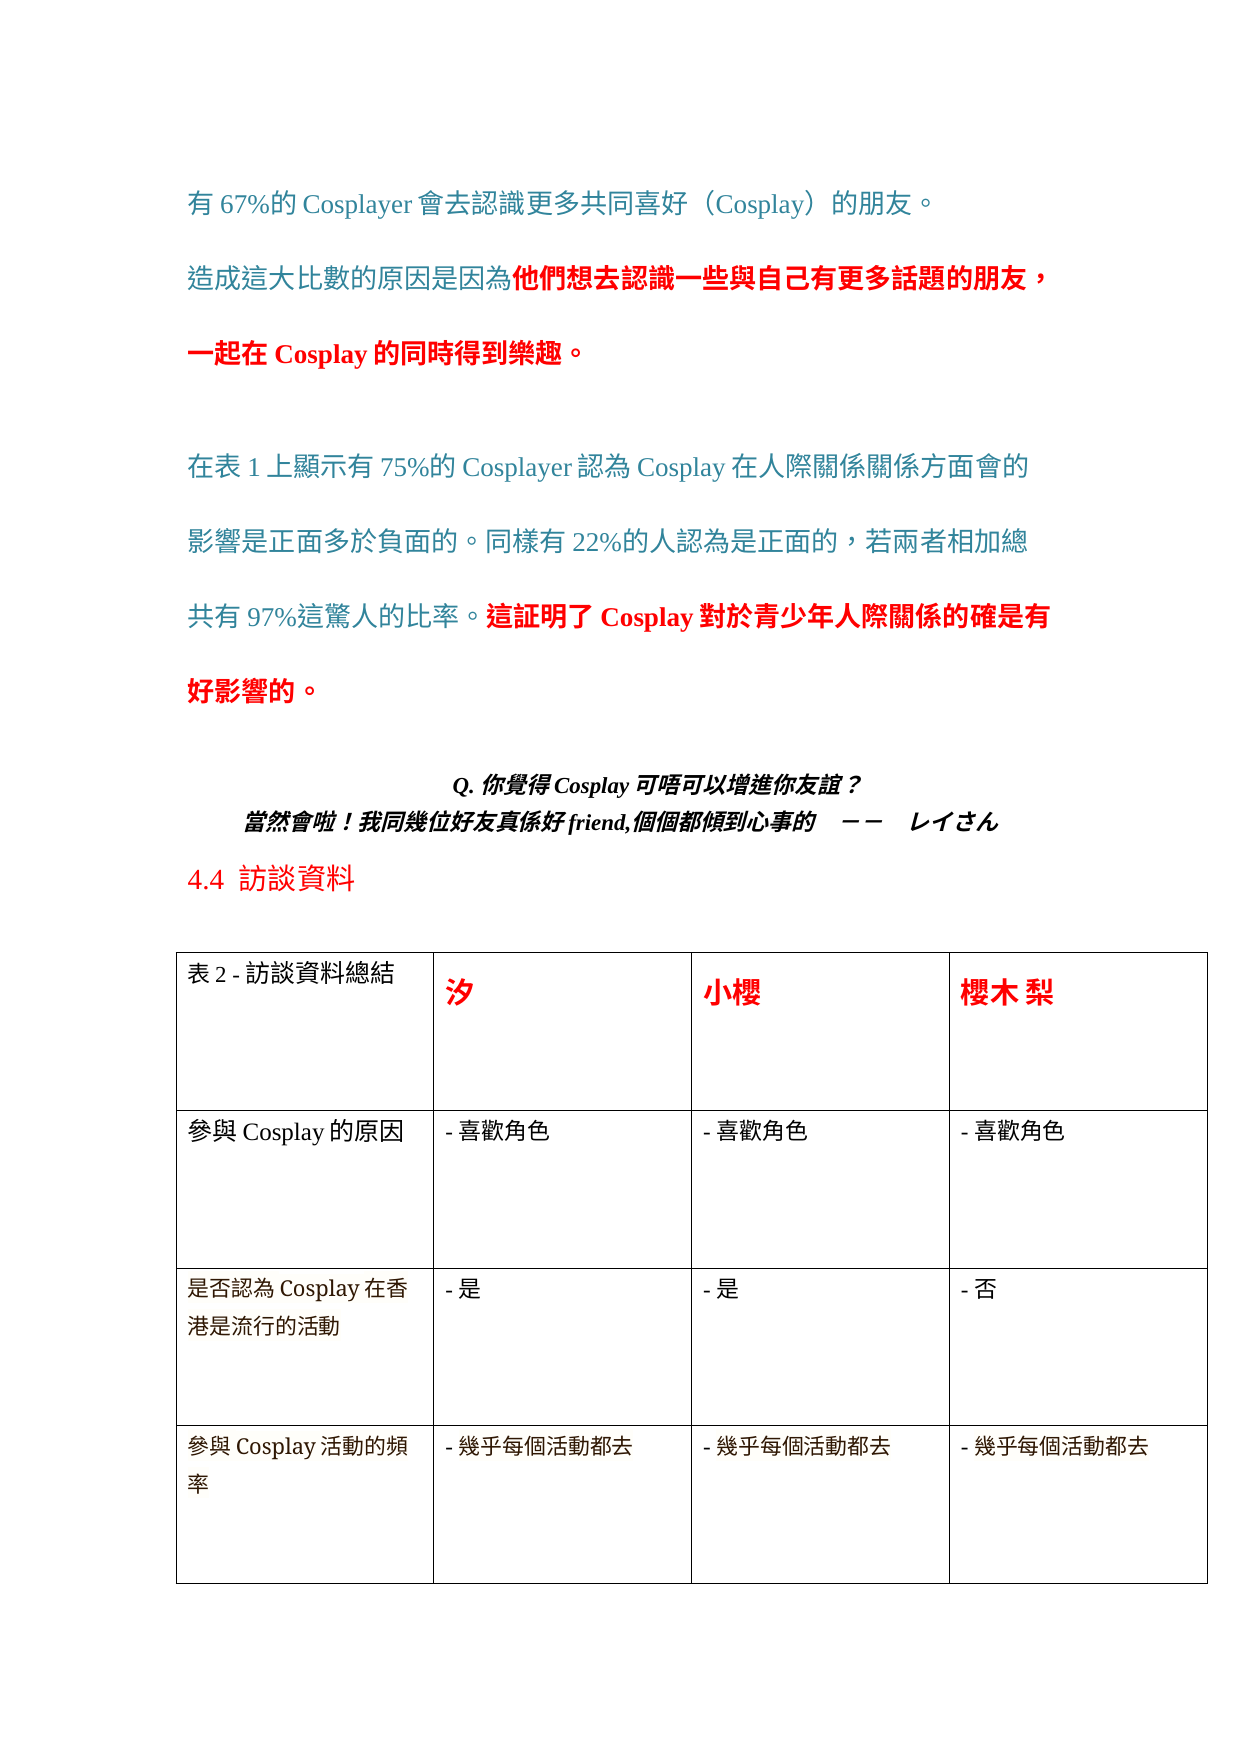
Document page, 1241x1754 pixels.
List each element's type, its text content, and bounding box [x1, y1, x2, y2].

table_cell - 幾乎每個活動都去 [950, 1426, 1207, 1583]
table_cell - 是 [692, 1269, 949, 1425]
table_header 櫻木 梨 [950, 953, 1207, 1110]
table_cell - 幾乎每個活動都去 [692, 1426, 949, 1583]
table_cell - 幾乎每個活動都去 [434, 1426, 691, 1583]
table_header 小櫻 [692, 953, 949, 1110]
text 當然會啦！我同幾位好友真係好friend,個個都傾到心事的 －－ レイさん [187, 802, 1053, 839]
table_cell - 喜歡角色 [692, 1111, 949, 1268]
table_header 汐 [434, 953, 691, 1110]
table_cell 參與Cosplay的原因 [177, 1111, 433, 1268]
text 有67%的Cosplayer會去認識更多共同喜好（Cosplay）的朋友。 [187, 164, 1053, 239]
table_cell - 是 [434, 1269, 691, 1425]
text 4.4 訪談資料 [187, 839, 1053, 914]
text Q. 你覺得Cosplay可唔可以增進你友誼？ [262, 764, 1053, 802]
table_header 表2 - 訪談資料總結 [177, 953, 433, 1110]
table_cell - 喜歡角色 [434, 1111, 691, 1268]
text 在表1上顯示有75%的Cosplayer認為Cosplay在人際關係關係方面會的影響是正面多於負面的。同樣有22%的人認為是正面的，若兩者相加總共有97%這驚人的比率。這証明了Cosplay對於青少年人際關係的確是有好影響的。 [187, 427, 1053, 727]
text 造成這大比數的原因是因為他們想去認識一些與自己有更多話題的朋友，一起在Cosplay的同時得到樂趣。 [187, 239, 1053, 389]
table_cell 參與Cosplay活動的頻率 [177, 1426, 433, 1583]
table_cell - 喜歡角色 [950, 1111, 1207, 1268]
table_cell 是否認為Cosplay在香港是流行的活動 [177, 1269, 433, 1425]
table_cell - 否 [950, 1269, 1207, 1425]
